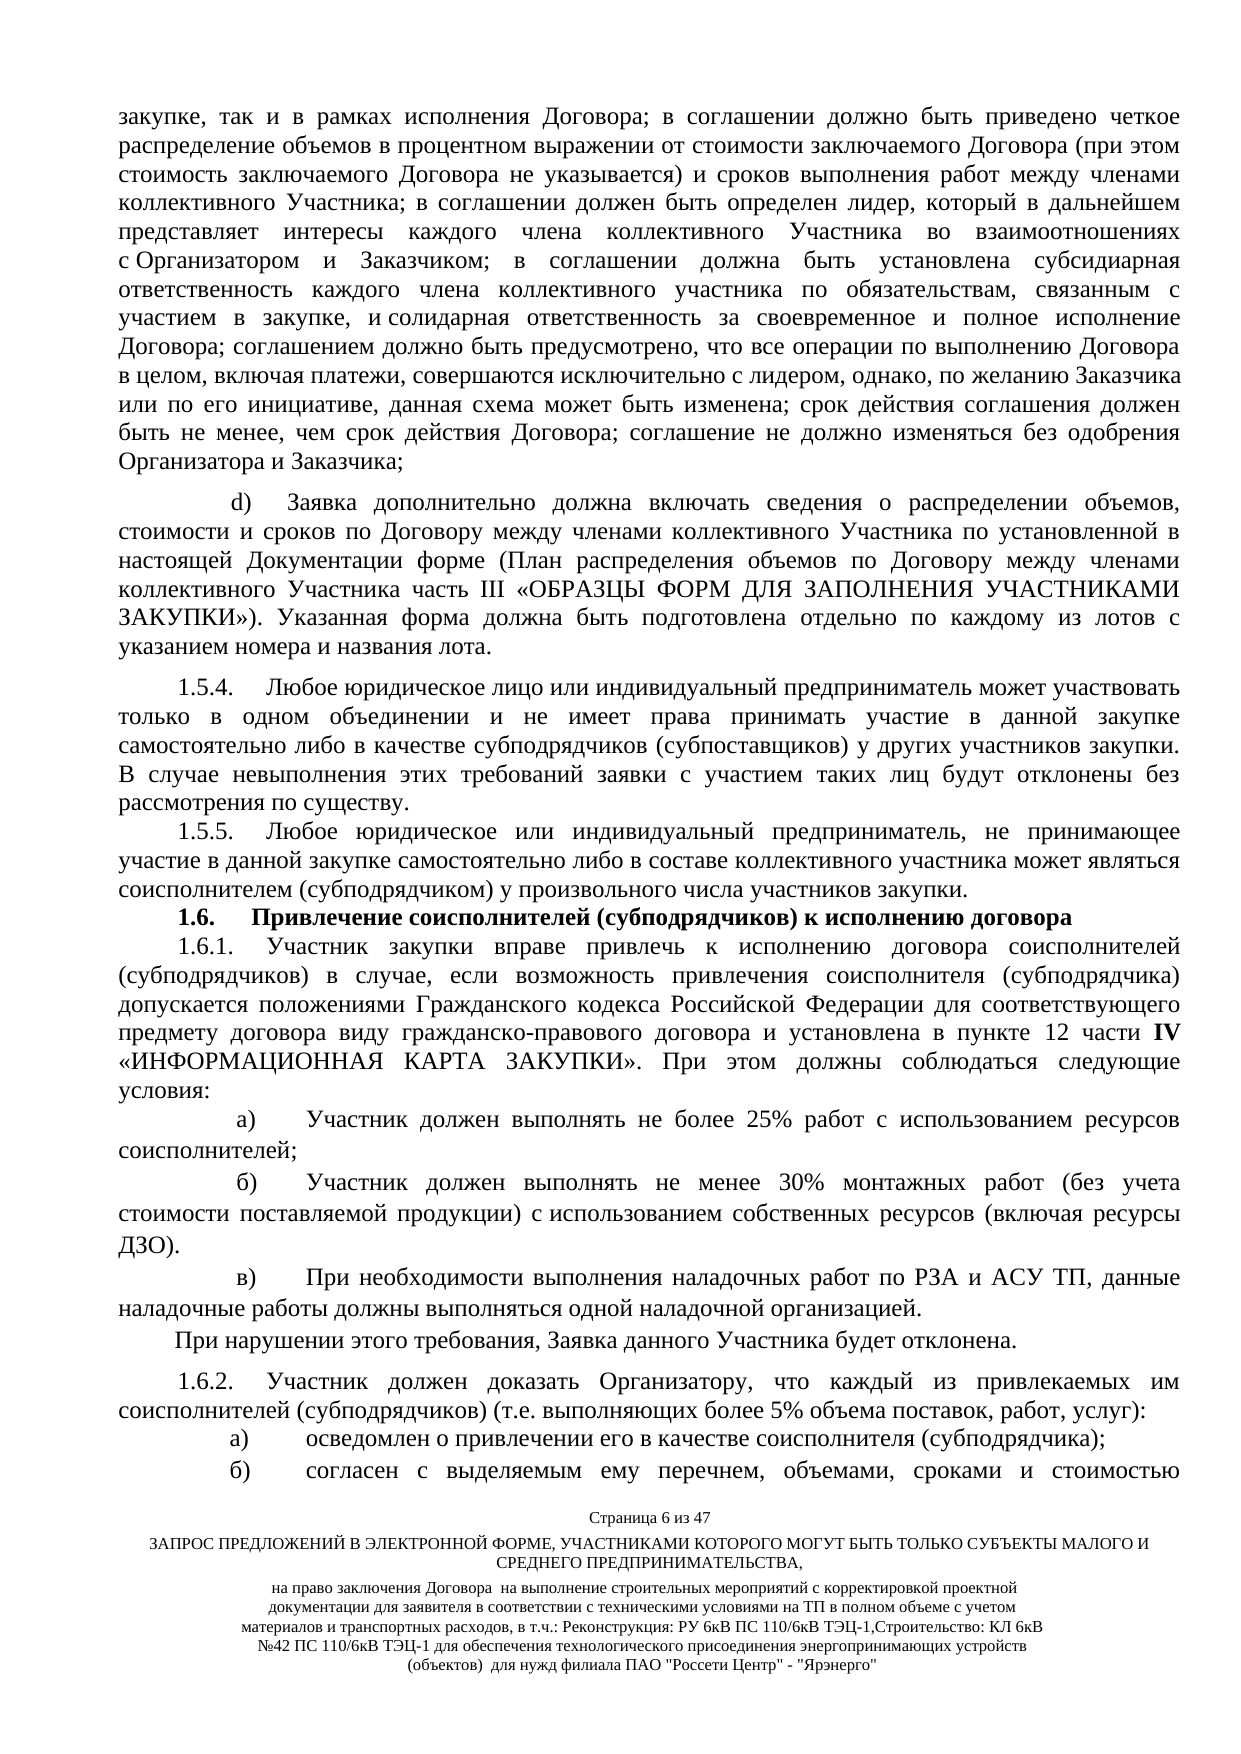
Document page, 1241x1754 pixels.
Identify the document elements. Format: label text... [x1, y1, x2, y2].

subtitle Любое юридическое лицо или индивидуальный предприниматель может участвовать только в одном объединении и не имеет права принимать участие в данной закупке самостоятельно либо в качестве субподрядчиков (субпоставщиков) у других участников закупки. В случае невыполнения этих требований заявки с участием таких лиц будут отклонены без рассмотрения по существу. [118, 672, 1181, 816]
list Участник должен выполнять не более 25% работ c использованием ресурсов соисполнителей; [118, 1104, 1181, 1164]
text При нарушении этого требования, Заявка данного Участника будет отклонена. [174, 1325, 1181, 1353]
list Участник должен выполнять не менее 30% монтажных работ (без учета стоимости поставляемой продукции) c использованием собственных ресурсов (включая ресурсы ДЗО). [118, 1167, 1181, 1259]
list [118, 101, 1181, 475]
subtitle Участник закупки вправе привлечь к исполнению договора соисполнителей (субподрядчиков) в случае, если возможность привлечения соисполнителя (субподрядчика) допускается положениями Гражданского кодекса Российской Федерации для соответствующего предмету договора виду гражданско-правового договора и установлена в пункте 12 части IV «ИНФОРМАЦИОННАЯ КАРТА ЗАКУПКИ». При этом должны соблюдаться следующие условия: [118, 931, 1181, 1104]
list осведомлен о привлечении его в качестве соисполнителя (субподрядчика); [118, 1423, 1181, 1452]
list Заявка дополнительно должна включать сведения о распределении объемов, стоимости и сроков по Договору между членами коллективного Участника по установленной в настоящей Документации форме (План распределения объемов по Договору между членами коллективного Участника часть III «ОБРАЗЦЫ ФОРМ ДЛЯ ЗАПОЛНЕНИЯ УЧАСТНИКАМИ ЗАКУПКИ»). Указанная форма должна быть подготовлена отдельно по каждому из лотов с указанием номера и названия лота. [118, 487, 1181, 660]
list При необходимости выполнения наладочных работ по РЗА и АСУ ТП, данные наладочные работы должны выполняться одной наладочной организацией. [118, 1262, 1181, 1322]
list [118, 1455, 1181, 1484]
subtitle Участник должен доказать Организатору, что каждый из привлекаемых им соисполнителей (субподрядчиков) (т.е. выполняющих более 5% объема поставок, работ, услуг): [118, 1366, 1181, 1423]
subtitle Привлечение соисполнителей (субподрядчиков) к исполнению договора [118, 902, 1181, 931]
subtitle Любое юридическое или индивидуальный предприниматель, не принимающее участие в данной закупке самостоятельно либо в составе коллективного участника может являться соисполнителем (субподрядчиком) у произвольного числа участников закупки. [118, 816, 1181, 902]
